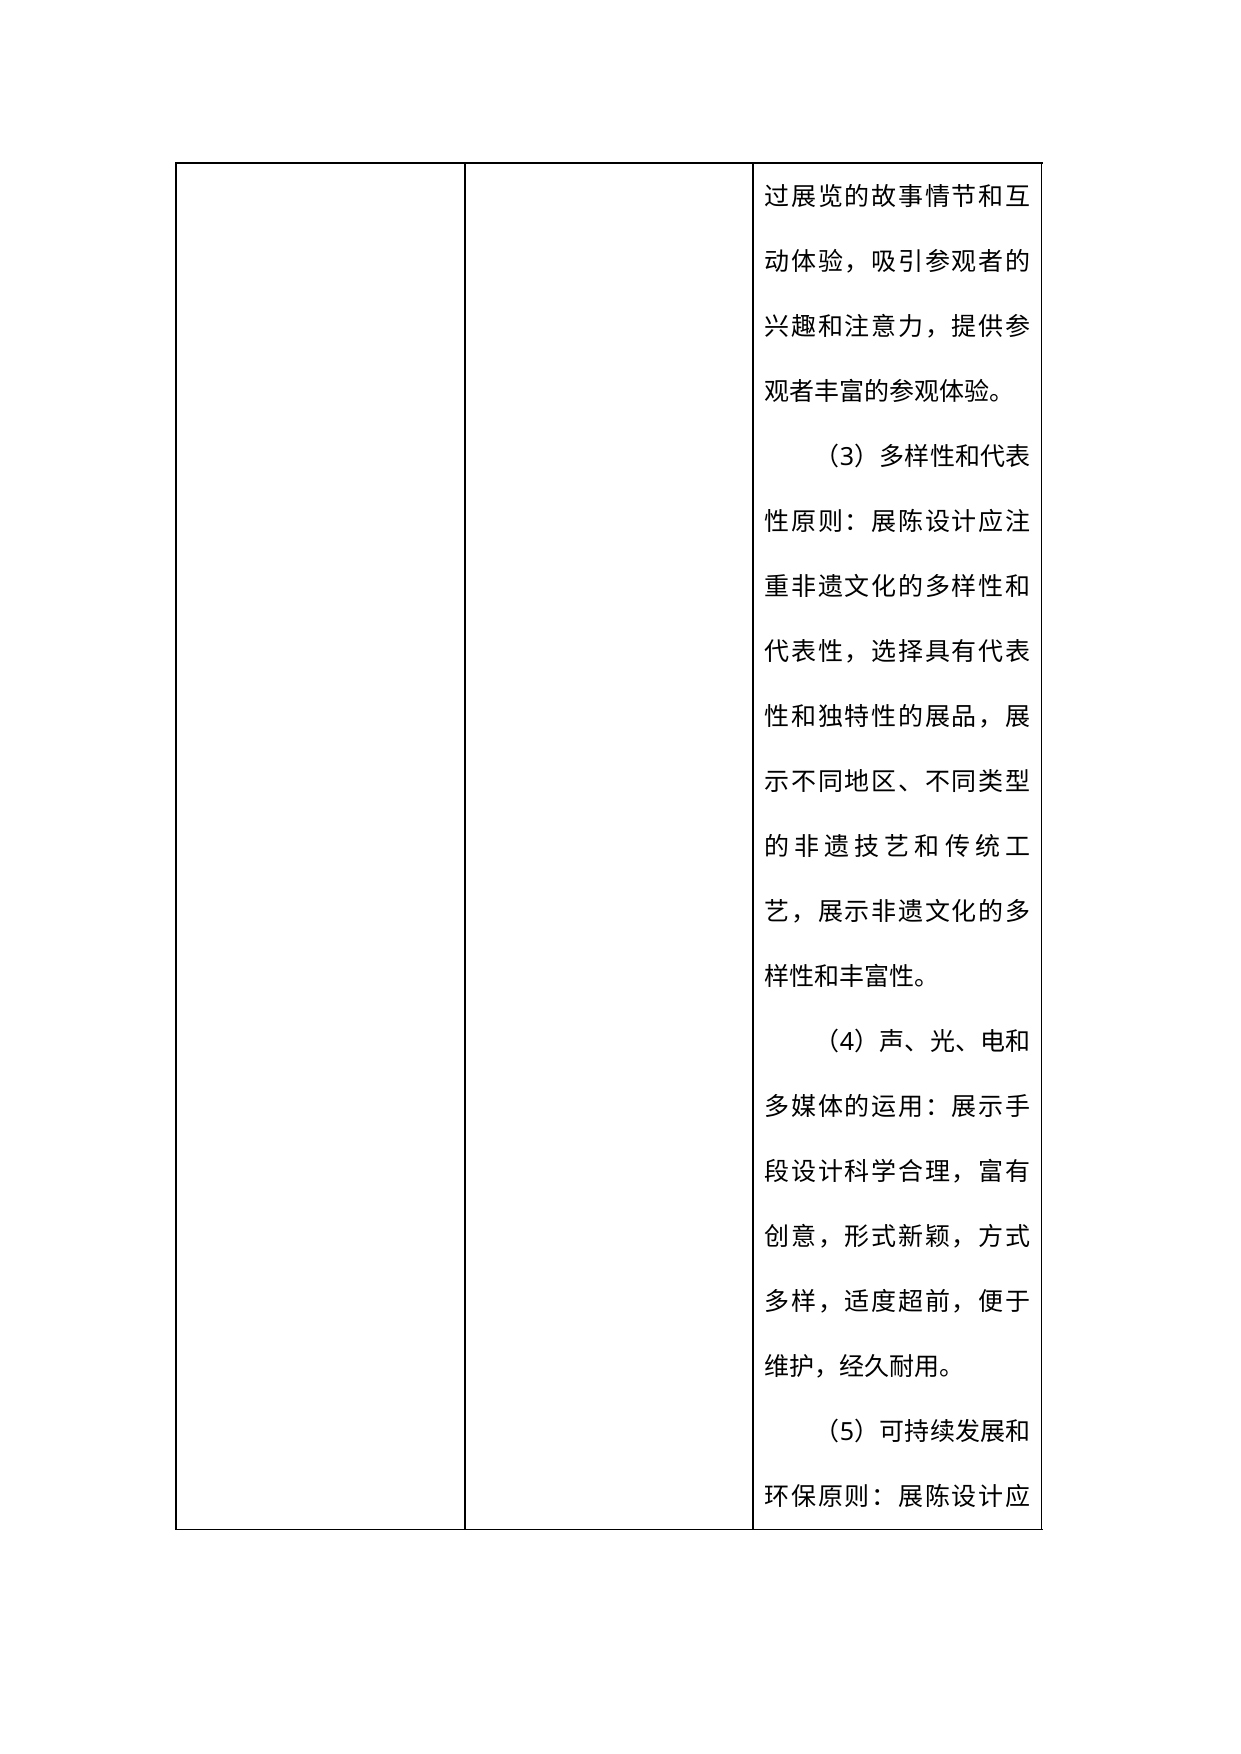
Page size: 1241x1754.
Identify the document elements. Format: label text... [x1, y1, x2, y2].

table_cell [754, 164, 1041, 1528]
table_cell 2 [466, 164, 752, 1528]
table_cell [177, 164, 464, 1528]
